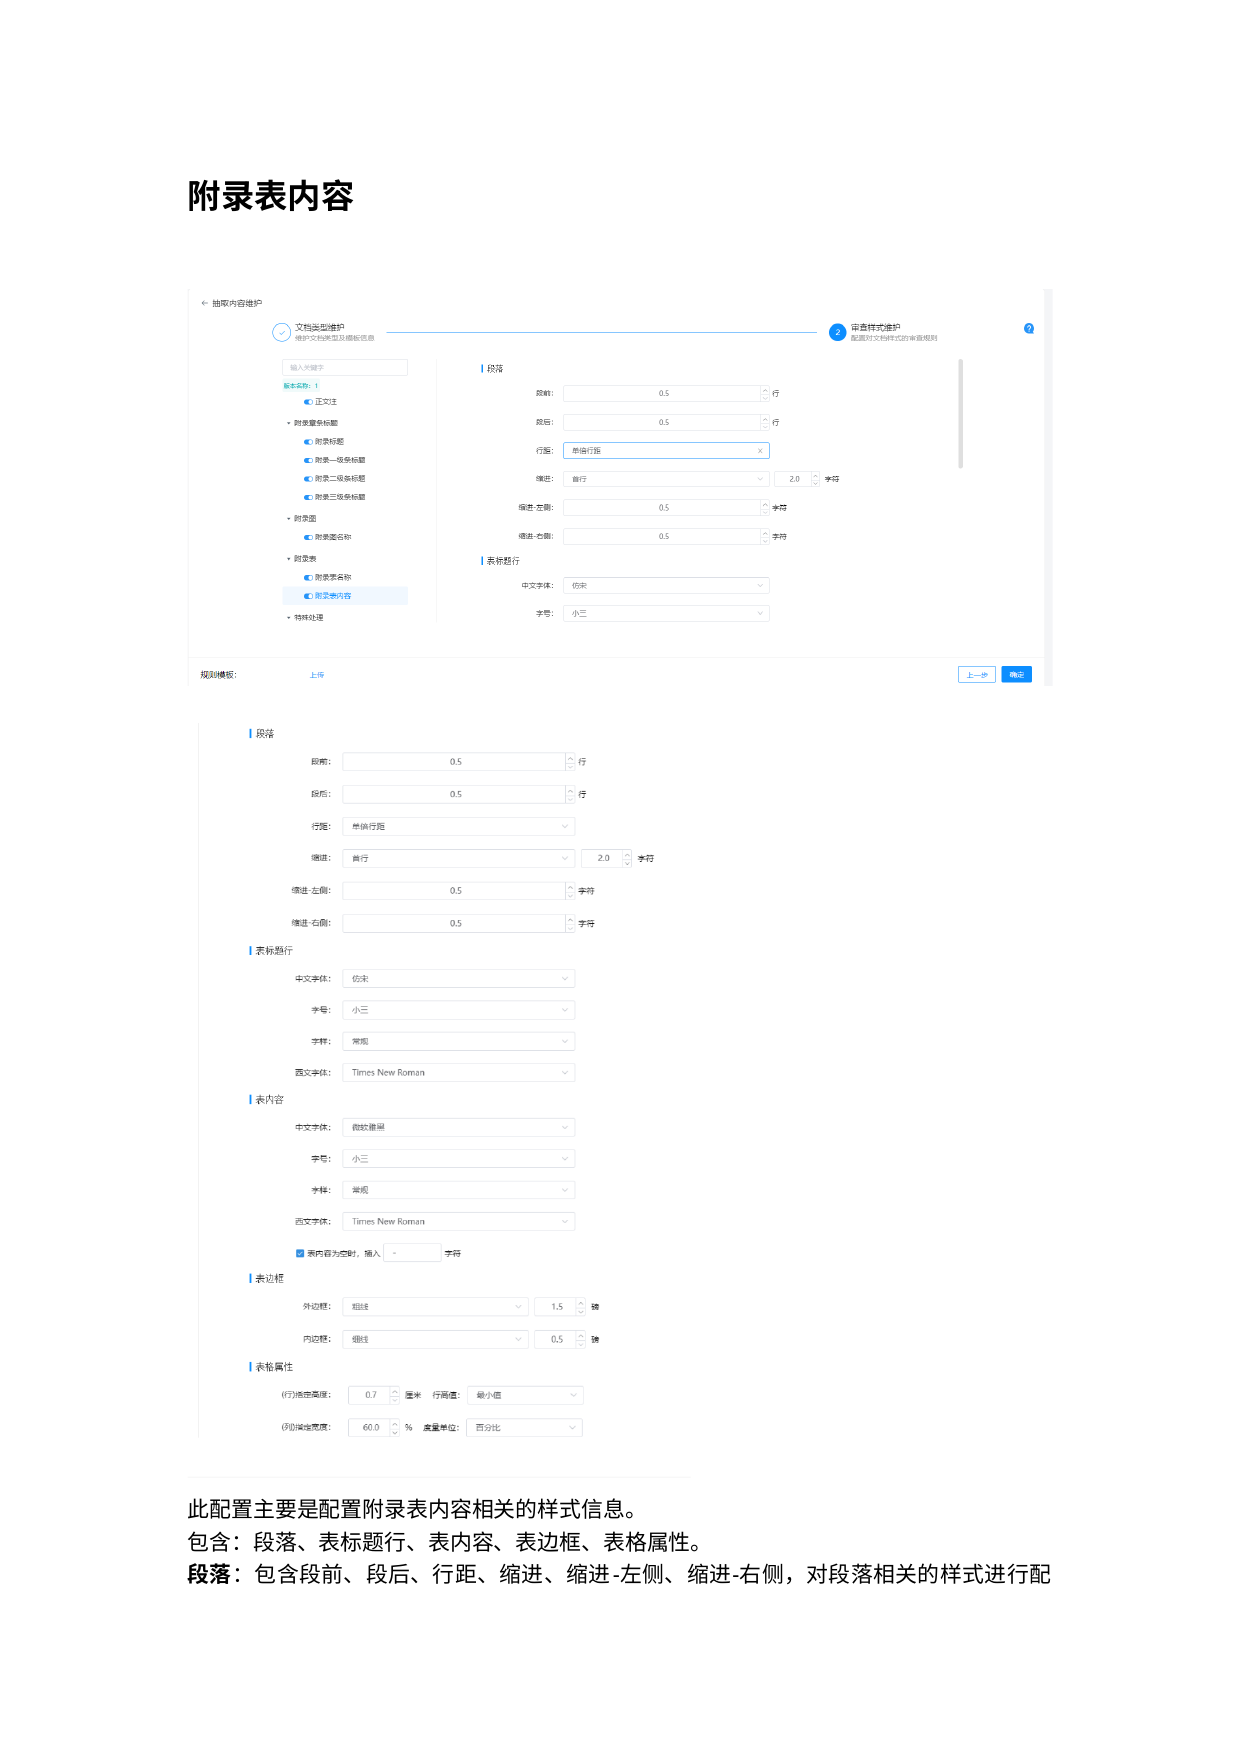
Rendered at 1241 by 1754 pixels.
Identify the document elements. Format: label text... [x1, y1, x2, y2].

picture [187, 289, 1053, 686]
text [187, 1557, 1053, 1589]
text 包含：段落、表标题行、表内容、表边框、表格属性。 [187, 1524, 1053, 1557]
picture [187, 711, 691, 1479]
subtitle 附录表内容 [187, 162, 1053, 227]
text 此配置主要是配置附录表内容相关的样式信息。 [187, 1492, 1053, 1524]
